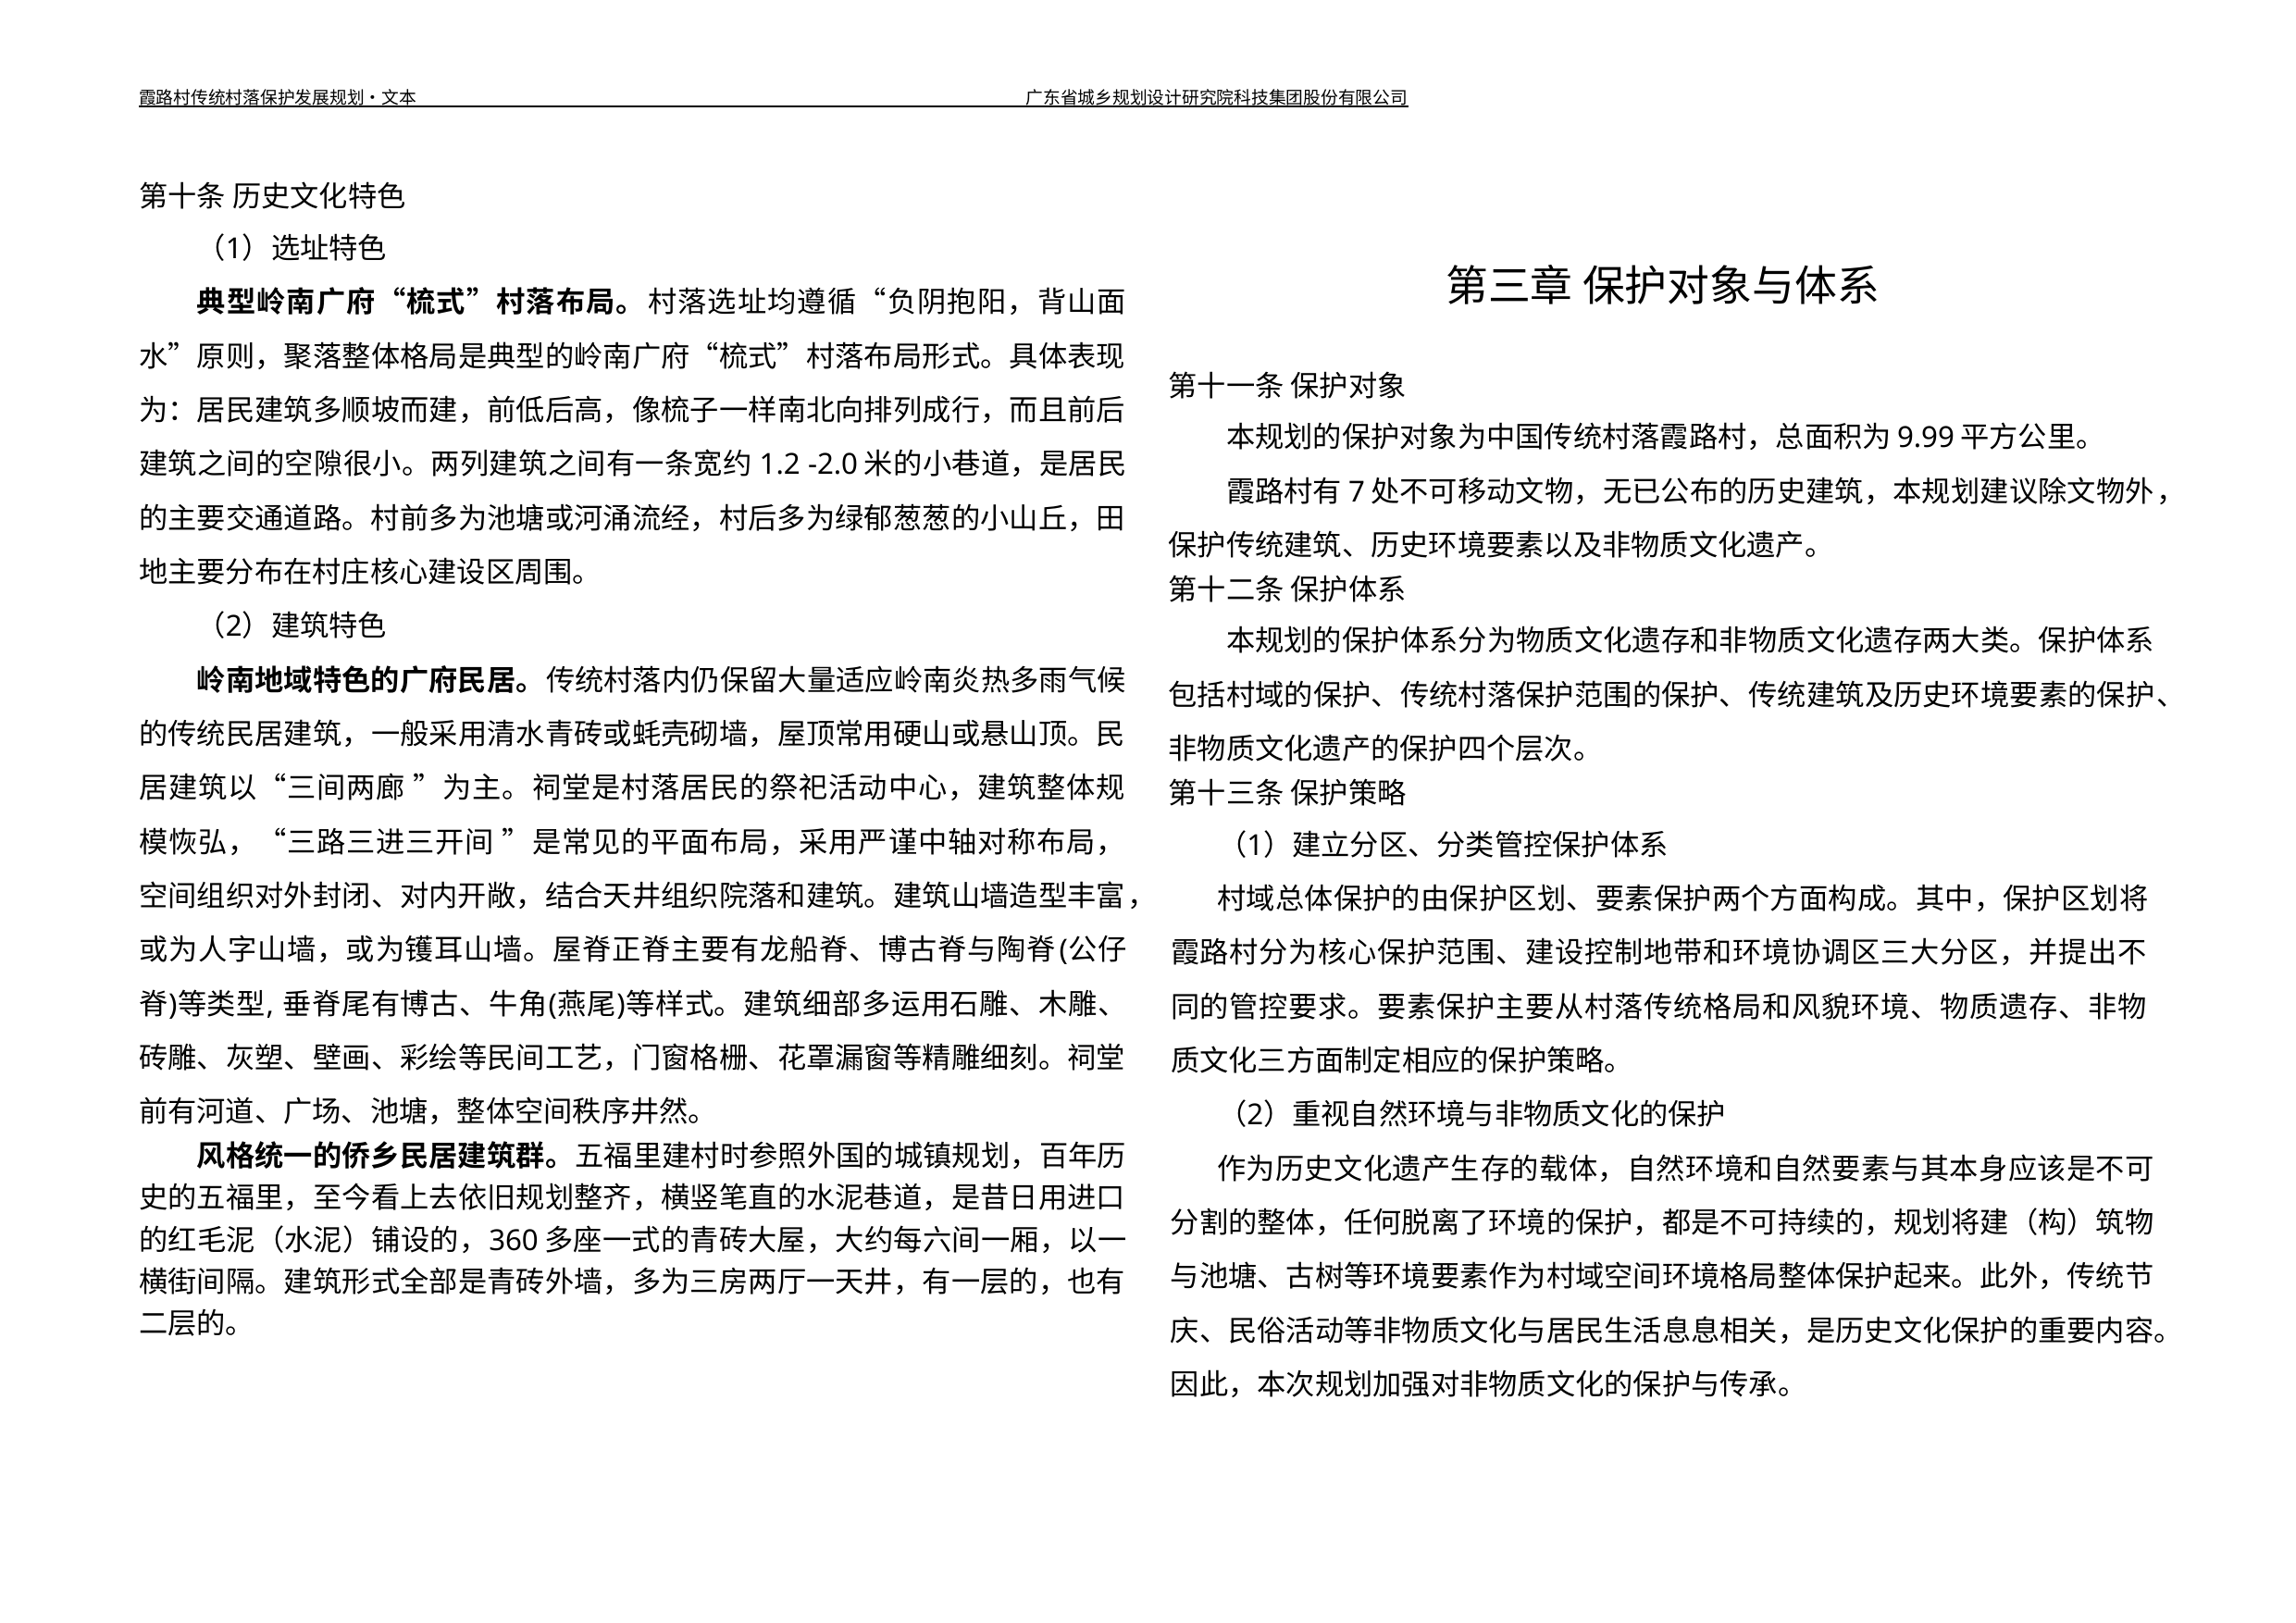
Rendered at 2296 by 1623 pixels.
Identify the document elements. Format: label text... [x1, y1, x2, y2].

text 典型岭南广府“梳式”村落布局。村落选址均遵循“负阴抱阳，背山面水”原则，聚落整体格局是典型的岭南广府“梳式”村落布局形式。具体表现为：居民建筑多顺坡而建，前低后高，像梳子一样南北向排列成行，而且前后建筑之间的空隙很小。两列建筑之间有一条宽约1.2 -2.0米的小巷道，是居民的主要交通道路。村前多为池塘或河涌流经，村后多为绿郁葱葱的小山丘，田地主要分布在村庄核心建设区周围。 [139, 269, 1127, 593]
text 霞路村有7处不可移动文物，无已公布的历史建筑，本规划建议除文物外，保护传统建筑、历史环境要素以及非物质文化遗产。 [1168, 458, 2156, 566]
text 作为历史文化遗产生存的载体，自然环境和自然要素与其本身应该是不可分割的整体，任何脱离了环境的保护，都是不可持续的，规划将建（构）筑物与池塘、古树等环境要素作为村域空间环境格局整体保护起来。此外，传统节庆、民俗活动等非物质文化与居民生活息息相关，是历史文化保护的重要内容。因此，本次规划加强对非物质文化的保护与传承。 [1170, 1135, 2154, 1406]
text （2）重视自然环境与非物质文化的保护 [1218, 1082, 2156, 1135]
text 本规划的保护体系分为物质文化遗存和非物质文化遗存两大类。保护体系包括村域的保护、传统村落保护范围的保护、传统建筑及历史环境要素的保护、非物质文化遗产的保护四个层次。 [1168, 608, 2156, 770]
text 风格统一的侨乡民居建筑群。五福里建村时参照外国的城镇规划，百年历史的五福里，至今看上去依旧规划整齐，横竖笔直的水泥巷道，是昔日用进口的红毛泥（水泥）铺设的，360多座一式的青砖大屋，大约每六间一厢，以一横街间隔。建筑形式全部是青砖外墙，多为三房两厅一天井，有一层的，也有二层的。 [139, 1133, 1127, 1343]
text 岭南地域特色的广府民居。传统村落内仍保留大量适应岭南炎热多雨气候的传统民居建筑，一般采用清水青砖或蚝壳砌墙，屋顶常用硬山或悬山顶。民居建筑以“三间两廊 ”为主。祠堂是村落居民的祭祀活动中心，建筑整体规模恢弘，“三路三进三开间 ”是常见的平面布局，采用严谨中轴对称布局，空间组织对外封闭、对内开敞，结合天井组织院落和建筑。建筑山墙造型丰富，或为人字山墙，或为镬耳山墙。屋脊正脊主要有龙船脊、博古脊与陶脊(公仔脊)等类型, 垂脊尾有博古、牛角(燕尾)等样式。建筑细部多运用石雕、木雕、砖雕、灰塑、壁画、彩绘等民间工艺，门窗格栅、花罩漏窗等精雕细刻。祠堂前有河道、广场、池塘，整体空间秩序井然。 [139, 647, 1127, 1133]
text （2）建筑特色 [139, 593, 1127, 647]
text （1）选址特色 [139, 216, 1127, 269]
list 保护体系 [1168, 566, 2156, 608]
list 历史文化特色 [139, 173, 1127, 216]
list 保护对象 [1168, 363, 2156, 404]
text （1）建立分区、分类管控保护体系 [1218, 812, 2156, 866]
text 本规划的保护对象为中国传统村落霞路村，总面积为9.99平方公里。 [1168, 404, 2156, 458]
list 保护对象与体系 [1168, 253, 2156, 314]
list 保护策略 [1168, 770, 2156, 812]
text 村域总体保护的由保护区划、要素保护两个方面构成。其中，保护区划将霞路村分为核心保护范围、建设控制地带和环境协调区三大分区，并提出不同的管控要求。要素保护主要从村落传统格局和风貌环境、物质遗存、非物质文化三方面制定相应的保护策略。 [1171, 866, 2149, 1082]
